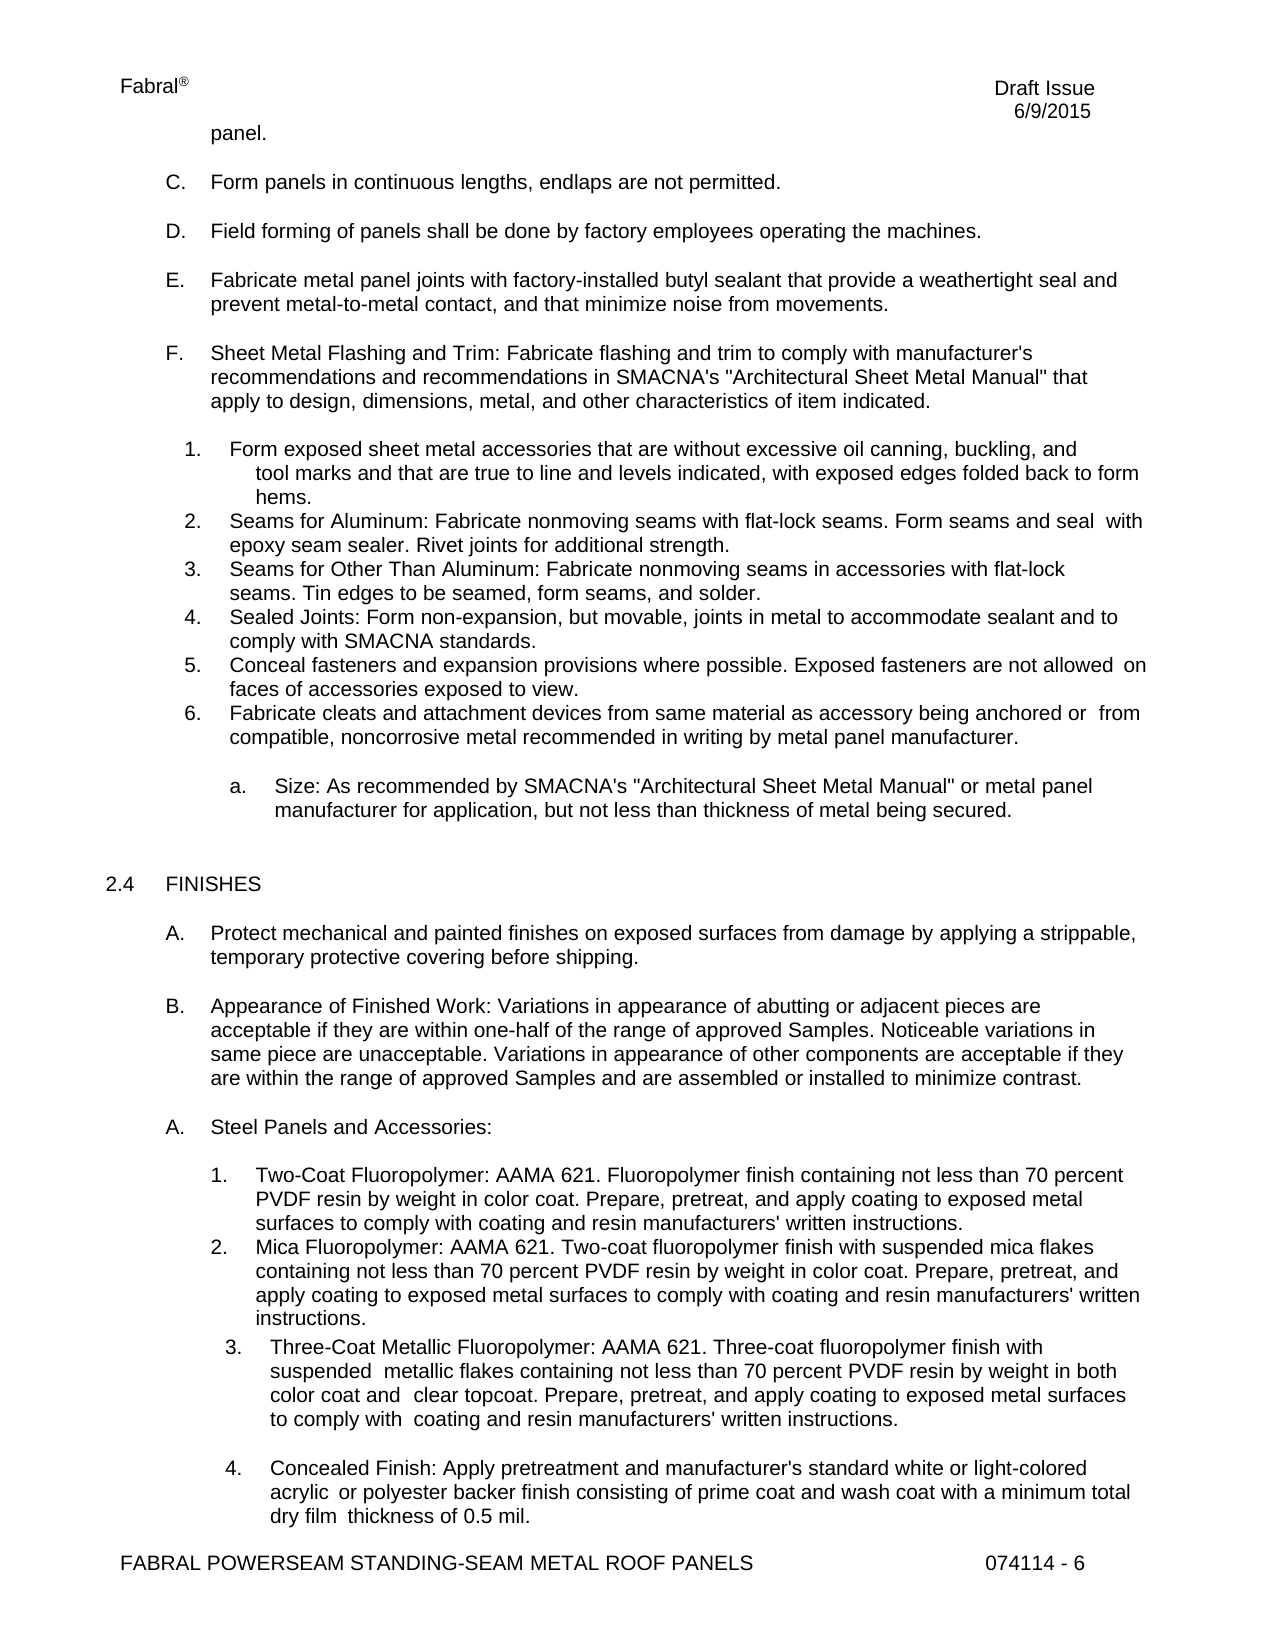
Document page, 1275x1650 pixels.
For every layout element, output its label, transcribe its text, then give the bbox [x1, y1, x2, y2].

list Fabricate metal panel joints with factory-installed butyl sealant that provide a weathertight seal and prevent metal-to-metal contact, and that minimize noise from movements. [165, 268, 1149, 316]
list FINISHES [105, 872, 1183, 896]
list Seams for Aluminum: Fabricate nonmoving seams with flat-lock seams. Form seams and seal with epoxy seam sealer. Rivet joints for additional strength. [184, 509, 1149, 557]
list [165, 121, 1122, 145]
list Two-Coat Fluoropolymer: AAMA 621. Fluoropolymer finish containing not less than 70 percent PVDF resin by weight in color coat. Prepare, pretreat, and apply coating to exposed metal surfaces to comply with coating and resin manufacturers' written instructions. [210, 1163, 1149, 1235]
list Protect mechanical and painted finishes on exposed surfaces from damage by applying a strippable, temporary protective covering before shipping. [165, 921, 1167, 968]
list Fabricate cleats and attachment devices from same material as accessory being anchored or from compatible, noncorrosive metal recommended in writing by metal panel manufacturer. [184, 701, 1144, 749]
list Mica Fluoropolymer: AAMA 621. Two-coat fluoropolymer finish with suspended mica flakes containing not less than 70 percent PVDF resin by weight in color coat. Prepare, pretreat, and apply coating to exposed metal surfaces to comply with coating and resin manufacturers' written instructions. [210, 1235, 1167, 1330]
list Conceal fasteners and expansion provisions where possible. Exposed fasteners are not allowed on faces of accessories exposed to view. [184, 653, 1167, 701]
list Sealed Joints: Form non-expansion, but movable, joints in metal to accommodate sealant and to comply with SMACNA standards. [184, 605, 1167, 653]
text tool marks and that are true to line and levels indicated, with exposed edges folded back to form hems. [255, 461, 1170, 509]
list Form exposed sheet metal accessories that are without excessive oil canning, buckling, and [184, 437, 1183, 461]
list Appearance of Finished Work: Variations in appearance of abutting or adjacent pieces are acceptable if they are within one-half of the range of approved Samples. Noticeable variations in same piece are unacceptable. Variations in appearance of other components are acceptable if they are within the range of approved Samples and are assembled or installed to minimize contrast. [165, 993, 1149, 1089]
list Seams for Other Than Aluminum: Fabricate nonmoving seams in accessories with flat-lock seams. Tin edges to be seamed, form seams, and solder. [184, 557, 1122, 605]
list Steel Panels and Accessories: [165, 1114, 1183, 1138]
list Concealed Finish: Apply pretreatment and manufacturer's standard white or light-colored acrylic or polyester backer finish consisting of prime coat and wash coat with a minimum total dry film thickness of 0.5 mil. [225, 1456, 1149, 1528]
list Three-Coat Metallic Fluoropolymer: AAMA 621. Three-coat fluoropolymer finish with suspended metallic flakes containing not less than 70 percent PVDF resin by weight in both color coat and clear topcoat. Prepare, pretreat, and apply coating to exposed metal surfaces to comply with coating and resin manufacturers' written instructions. [225, 1335, 1149, 1431]
list Size: As recommended by SMACNA's "Architectural Sheet Metal Manual" or metal panel manufacturer for application, but not less than thickness of metal being secured. [229, 774, 1149, 822]
list Sheet Metal Flashing and Trim: Fabricate flashing and trim to comply with manufacturer's recommendations and recommendations in SMACNA's "Architectural Sheet Metal Manual" that apply to design, dimensions, metal, and other characteristics of item indicated. [165, 341, 1119, 412]
list Field forming of panels shall be done by factory employees operating the machines. [165, 219, 1183, 243]
list Form panels in continuous lengths, endlaps are not permitted. [165, 170, 1183, 194]
